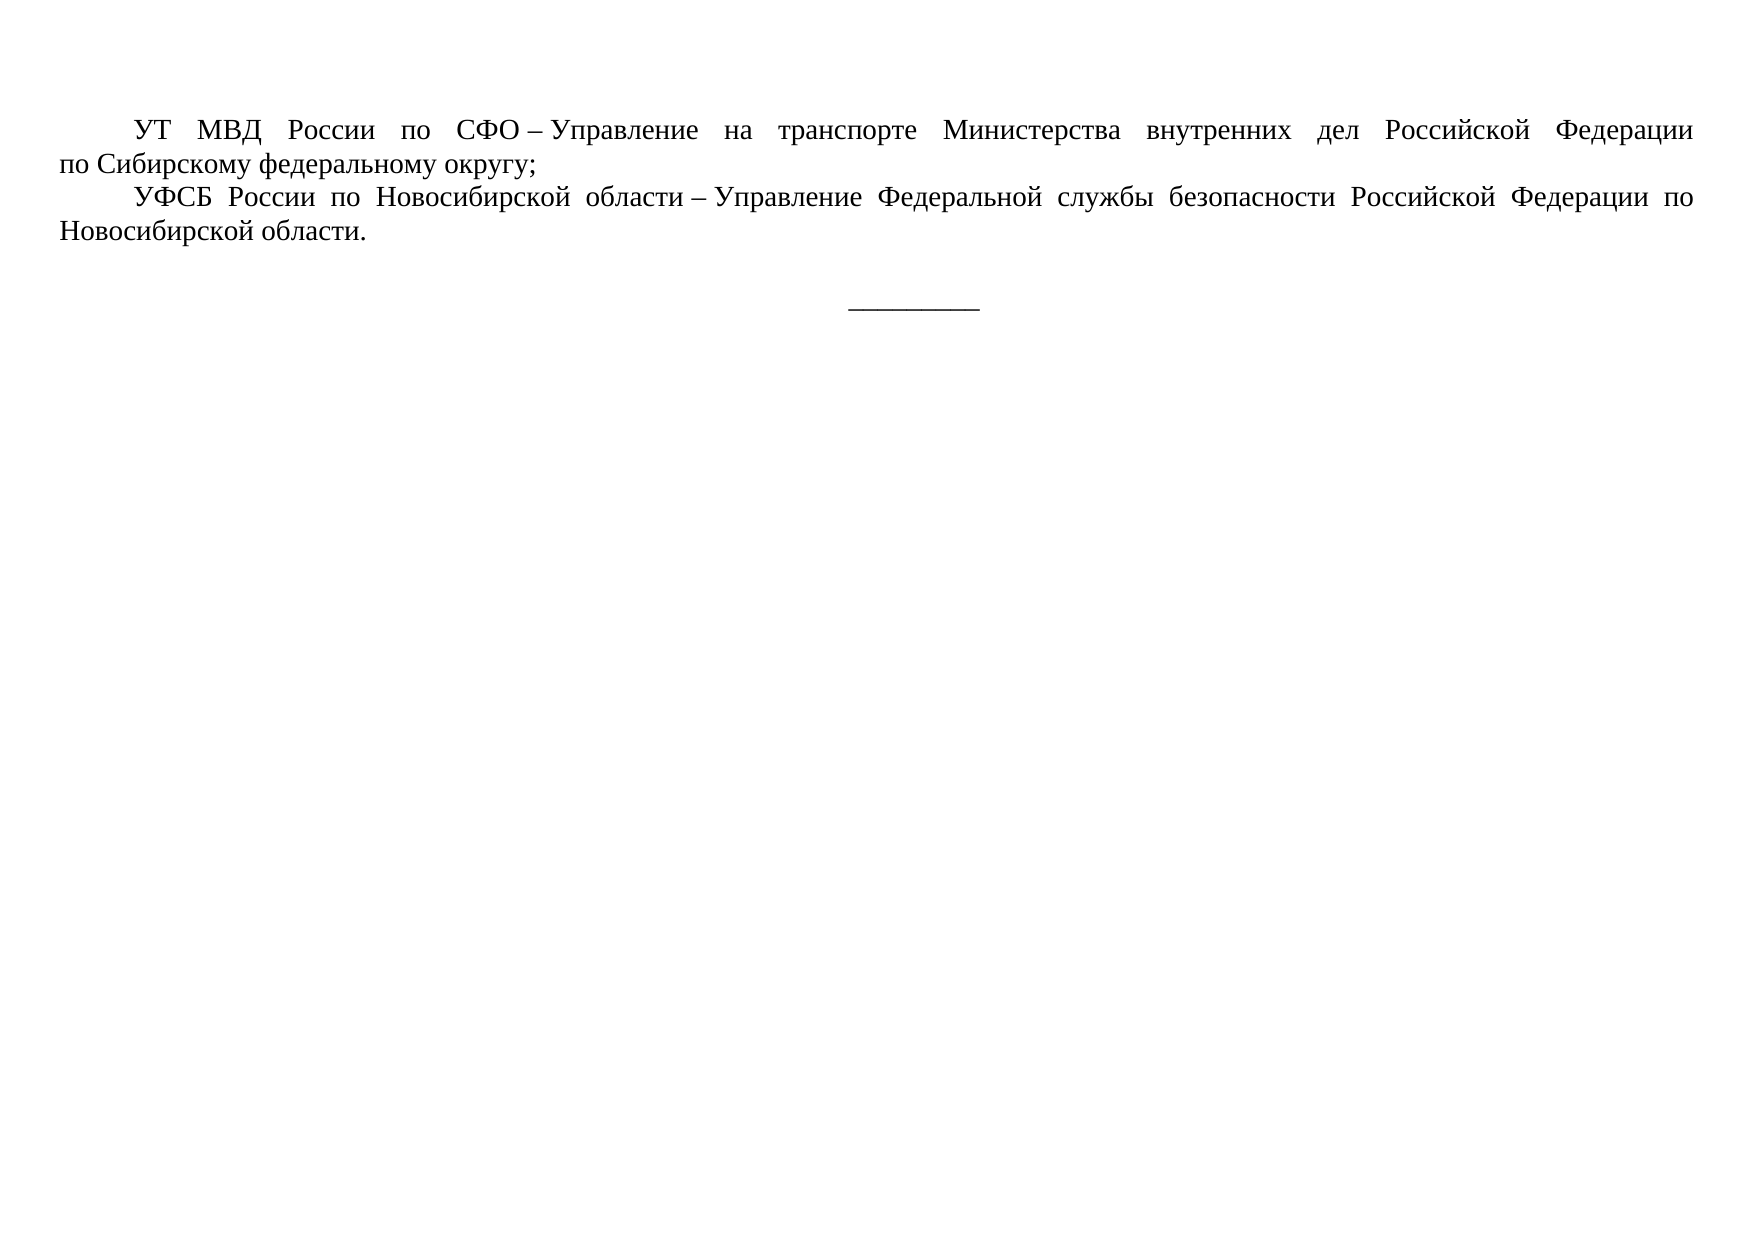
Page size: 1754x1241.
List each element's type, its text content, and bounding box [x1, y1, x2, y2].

text _________ [59, 280, 1695, 313]
text УФСБ России по Новосибирской области – Управление Федеральной службы безопасности Российской Федерации по Новосибирской области. [59, 179, 1695, 246]
text УТ МВД России по СФО – Управление на транспорте Министерства внутренних дел Российской Федерации по Сибирскому федеральному округу; [59, 112, 1695, 179]
